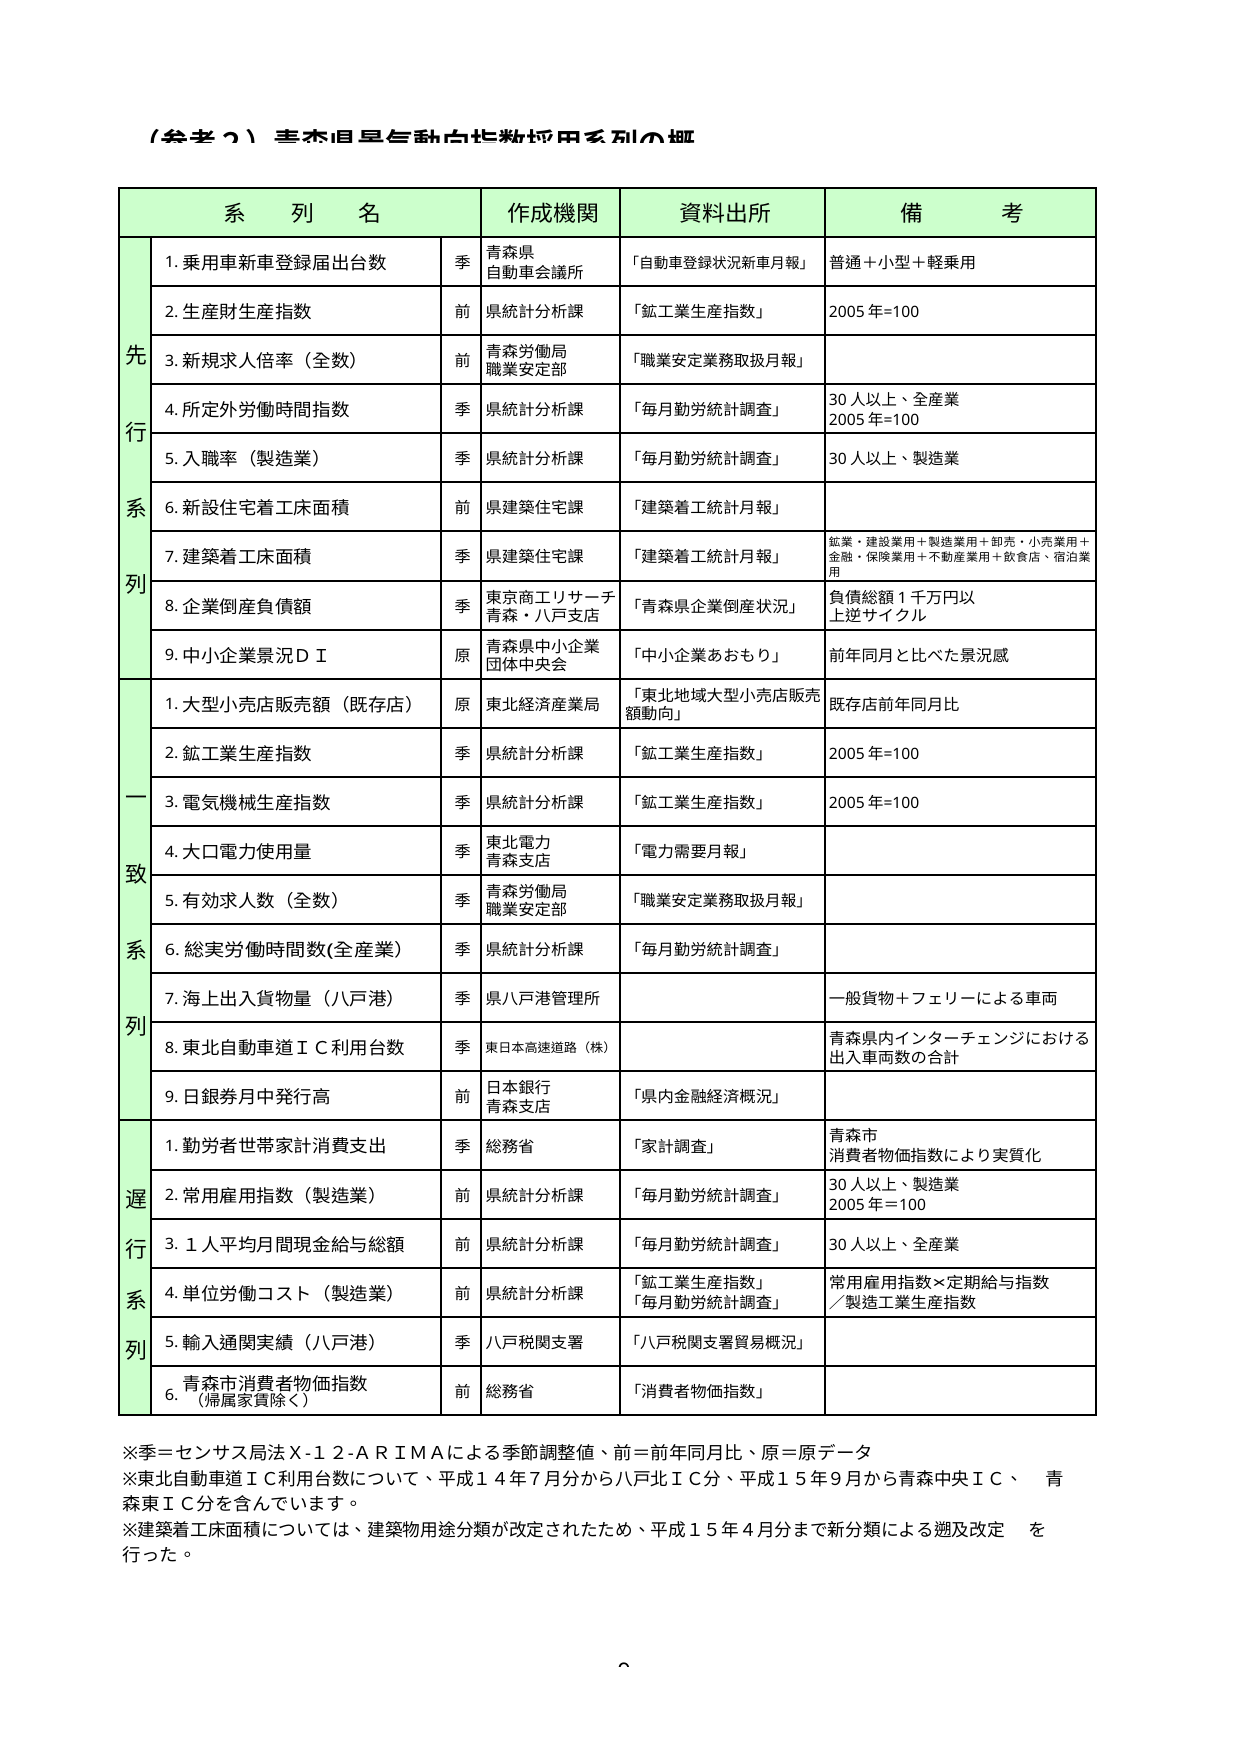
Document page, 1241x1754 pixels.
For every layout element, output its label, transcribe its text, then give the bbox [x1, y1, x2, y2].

text ※季＝センサス局法Ｘ-１２-ＡＲＩＭＡによる季節調整値、前＝前年同月比、原＝原データ [122, 1441, 1142, 1465]
table_cell 前 [442, 336, 480, 383]
table_cell 負債総額1千万円以上逆サイクル [826, 582, 1095, 629]
table_cell 県統計分析課 [482, 778, 619, 825]
table_cell 4. 単位労働コスト（製造業） [152, 1269, 440, 1316]
table_cell 2005年=100 [826, 729, 1095, 776]
table_cell 県統計分析課 [482, 1269, 619, 1316]
table_cell 東日本高速道路（株） [482, 1023, 619, 1070]
table_cell 前 [442, 1171, 480, 1217]
table_cell 「中小企業あおもり」 [621, 631, 824, 678]
table_header 資料出所 [621, 189, 824, 236]
table_cell 青森県中小企業団体中央会 [482, 631, 619, 678]
table_cell [826, 925, 1095, 972]
table_cell 6. 新設住宅着工床面積 [152, 483, 440, 530]
table_cell [826, 1072, 1095, 1119]
table_cell 「鉱工業生産指数」 [621, 729, 824, 776]
table_cell 5. 輸入通関実績（八戸港） [152, 1318, 440, 1365]
table_cell 「消費者物価指数」 [621, 1367, 824, 1414]
table_cell 一般貨物＋フェリーによる車両 [826, 974, 1095, 1021]
table_cell 県統計分析課 [482, 434, 619, 481]
table_cell 2. 生産財生産指数 [152, 287, 440, 334]
table_cell [826, 483, 1095, 530]
table_cell 3. 電気機械生産指数 [152, 778, 440, 825]
table_cell 県統計分析課 [482, 925, 619, 972]
table_cell 季 [442, 532, 480, 579]
table_header 系 列 名 [120, 189, 480, 236]
table_cell 季 [442, 1318, 480, 1365]
table_cell 「建築着工統計月報」 [621, 532, 824, 579]
table_cell 2. 常用雇用指数（製造業） [152, 1171, 440, 1217]
table_cell 季 [442, 582, 480, 629]
table_cell 30人以上、製造業 2005年＝100 [826, 1171, 1095, 1217]
table_cell 「鉱工業生産指数」 [621, 287, 824, 334]
table_cell 季 [442, 1023, 480, 1070]
table_cell 青森労働局職業安定部 [482, 336, 619, 383]
table_cell [826, 336, 1095, 383]
table_cell 遅行系列 [120, 1121, 150, 1414]
table_cell 「電力需要月報」 [621, 827, 824, 874]
table_cell 県建築住宅課 [482, 483, 619, 530]
table_cell [621, 1023, 824, 1070]
table_cell 前 [442, 483, 480, 530]
text ※東北自動車道ＩＣ利用台数について、平成１４年７月分から八戸北ＩＣ分、平成１５年９月から青森中央ＩＣ、 青森東ＩＣ分を含んでいます。 [122, 1466, 1066, 1516]
table_cell 「毎月勤労統計調査」 [621, 925, 824, 972]
table_cell 東北電力青森支店 [482, 827, 619, 874]
table_cell [826, 1367, 1095, 1414]
table_cell 季 [442, 238, 480, 285]
table_cell 東北経済産業局 [482, 680, 619, 727]
table_cell 原 [442, 631, 480, 678]
table_cell 県建築住宅課 [482, 532, 619, 579]
table_cell 県統計分析課 [482, 287, 619, 334]
table_cell 3. １人平均月間現金給与総額 [152, 1220, 440, 1267]
table_cell 5. 有効求人数（全数） [152, 876, 440, 923]
table_cell 1. 勤労者世帯家計消費支出 [152, 1121, 440, 1168]
table_cell 1. 乗用車新車登録届出台数 [152, 238, 440, 285]
table_cell 季 [442, 778, 480, 825]
table_cell 先行系列 [120, 238, 150, 678]
table_cell 八戸税関支署 [482, 1318, 619, 1365]
table_cell 日本銀行青森支店 [482, 1072, 619, 1119]
table_cell 7. 海上出入貨物量（八戸港） [152, 974, 440, 1021]
table_cell 「建築着工統計月報」 [621, 483, 824, 530]
table_cell 9. 日銀券月中発行高 [152, 1072, 440, 1119]
table_cell 8. 企業倒産負債額 [152, 582, 440, 629]
table_cell [826, 1318, 1095, 1365]
table_cell 季 [442, 925, 480, 972]
table_cell 「職業安定業務取扱月報」 [621, 336, 824, 383]
table_cell 県統計分析課 [482, 1220, 619, 1267]
table_cell 3. 新規求人倍率（全数） [152, 336, 440, 383]
table_header 備 考 [826, 189, 1095, 236]
table_cell 青森県 自動車会議所 [482, 238, 619, 285]
table_cell 県統計分析課 [482, 1171, 619, 1217]
table_cell 「毎月勤労統計調査」 [621, 1220, 824, 1267]
table_cell 普通＋小型＋軽乗用 [826, 238, 1095, 285]
table_cell 「東北地域大型小売店販売額動向」 [621, 680, 824, 727]
table_cell 「八戸税関支署貿易概況」 [621, 1318, 824, 1365]
table_cell 前年同月と比べた景況感 [826, 631, 1095, 678]
table_cell 30人以上、全産業 2005年=100 [826, 385, 1095, 432]
table_cell 8. 東北自動車道ＩＣ利用台数 [152, 1023, 440, 1070]
table_cell 「毎月勤労統計調査」 [621, 434, 824, 481]
table_cell 「自動車登録状況新車月報」 [621, 238, 824, 285]
table_cell 県統計分析課 [482, 385, 619, 432]
table_cell 「職業安定業務取扱月報」 [621, 876, 824, 923]
table_cell [621, 974, 824, 1021]
table_cell 2. 鉱工業生産指数 [152, 729, 440, 776]
table_cell 「県内金融経済概況」 [621, 1072, 824, 1119]
table_cell 7. 建築着工床面積 [152, 532, 440, 579]
table_cell 青森市 消費者物価指数により実質化 [826, 1121, 1095, 1168]
table_cell 総務省 [482, 1367, 619, 1414]
table_cell 常用雇用指数×定期給与指数 ／製造工業生産指数 [826, 1269, 1095, 1316]
table_header 作成機関 [482, 189, 619, 236]
table_cell 9. 中小企業景況ＤＩ [152, 631, 440, 678]
table_cell 5. 入職率（製造業） [152, 434, 440, 481]
table_cell 6. 青森市消費者物価指数 （帰属家賃除く） [152, 1367, 440, 1414]
table_cell 「鉱工業生産指数」 「毎月勤労統計調査」 [621, 1269, 824, 1316]
table_cell 前 [442, 1072, 480, 1119]
text ※建築着工床面積については、建築物用途分類が改定されたため、平成１５年４月分まで新分類による遡及改定 を行った。 [122, 1517, 1047, 1566]
table_cell 30人以上、全産業 [826, 1220, 1095, 1267]
table_cell 30人以上、製造業 [826, 434, 1095, 481]
table_cell 「青森県企業倒産状況」 [621, 582, 824, 629]
table_cell 「鉱工業生産指数」 [621, 778, 824, 825]
table_cell 青森県内インターチェンジにおける出入車両数の合計 [826, 1023, 1095, 1070]
table_cell 既存店前年同月比 [826, 680, 1095, 727]
table_cell 鉱業・建設業用＋製造業用＋卸売・小売業用＋ 金融・保険業用＋不動産業用＋飲食店、宿泊業用 [826, 532, 1095, 579]
table_cell 4. 大口電力使用量 [152, 827, 440, 874]
table_cell 一致系列 [120, 680, 150, 1119]
table_cell 2005年=100 [826, 287, 1095, 334]
table_cell 前 [442, 287, 480, 334]
table_cell 県統計分析課 [482, 729, 619, 776]
table_cell [826, 827, 1095, 874]
table_cell 季 [442, 876, 480, 923]
table_cell 季 [442, 1121, 480, 1168]
table_cell 青森労働局職業安定部 [482, 876, 619, 923]
table_cell 季 [442, 729, 480, 776]
table_cell 1. 大型小売店販売額（既存店） [152, 680, 440, 727]
table_cell 季 [442, 974, 480, 1021]
table_cell 4. 所定外労働時間指数 [152, 385, 440, 432]
table_cell 季 [442, 385, 480, 432]
table_cell 「家計調査」 [621, 1121, 824, 1168]
table_cell 「毎月勤労統計調査」 [621, 385, 824, 432]
table_cell 原 [442, 680, 480, 727]
table_cell 「毎月勤労統計調査」 [621, 1171, 824, 1217]
table_cell [826, 876, 1095, 923]
table_cell 前 [442, 1269, 480, 1316]
table_cell 前 [442, 1220, 480, 1267]
table_cell 2005年=100 [826, 778, 1095, 825]
table_cell 東京商工リサーチ青森・八戸支店 [482, 582, 619, 629]
table_cell 前 [442, 1367, 480, 1414]
table_cell 季 [442, 434, 480, 481]
table_cell 6. 総実労働時間数(全産業） [152, 925, 440, 972]
table_cell 県八戸港管理所 [482, 974, 619, 1021]
table_cell 総務省 [482, 1121, 619, 1168]
table_cell 季 [442, 827, 480, 874]
